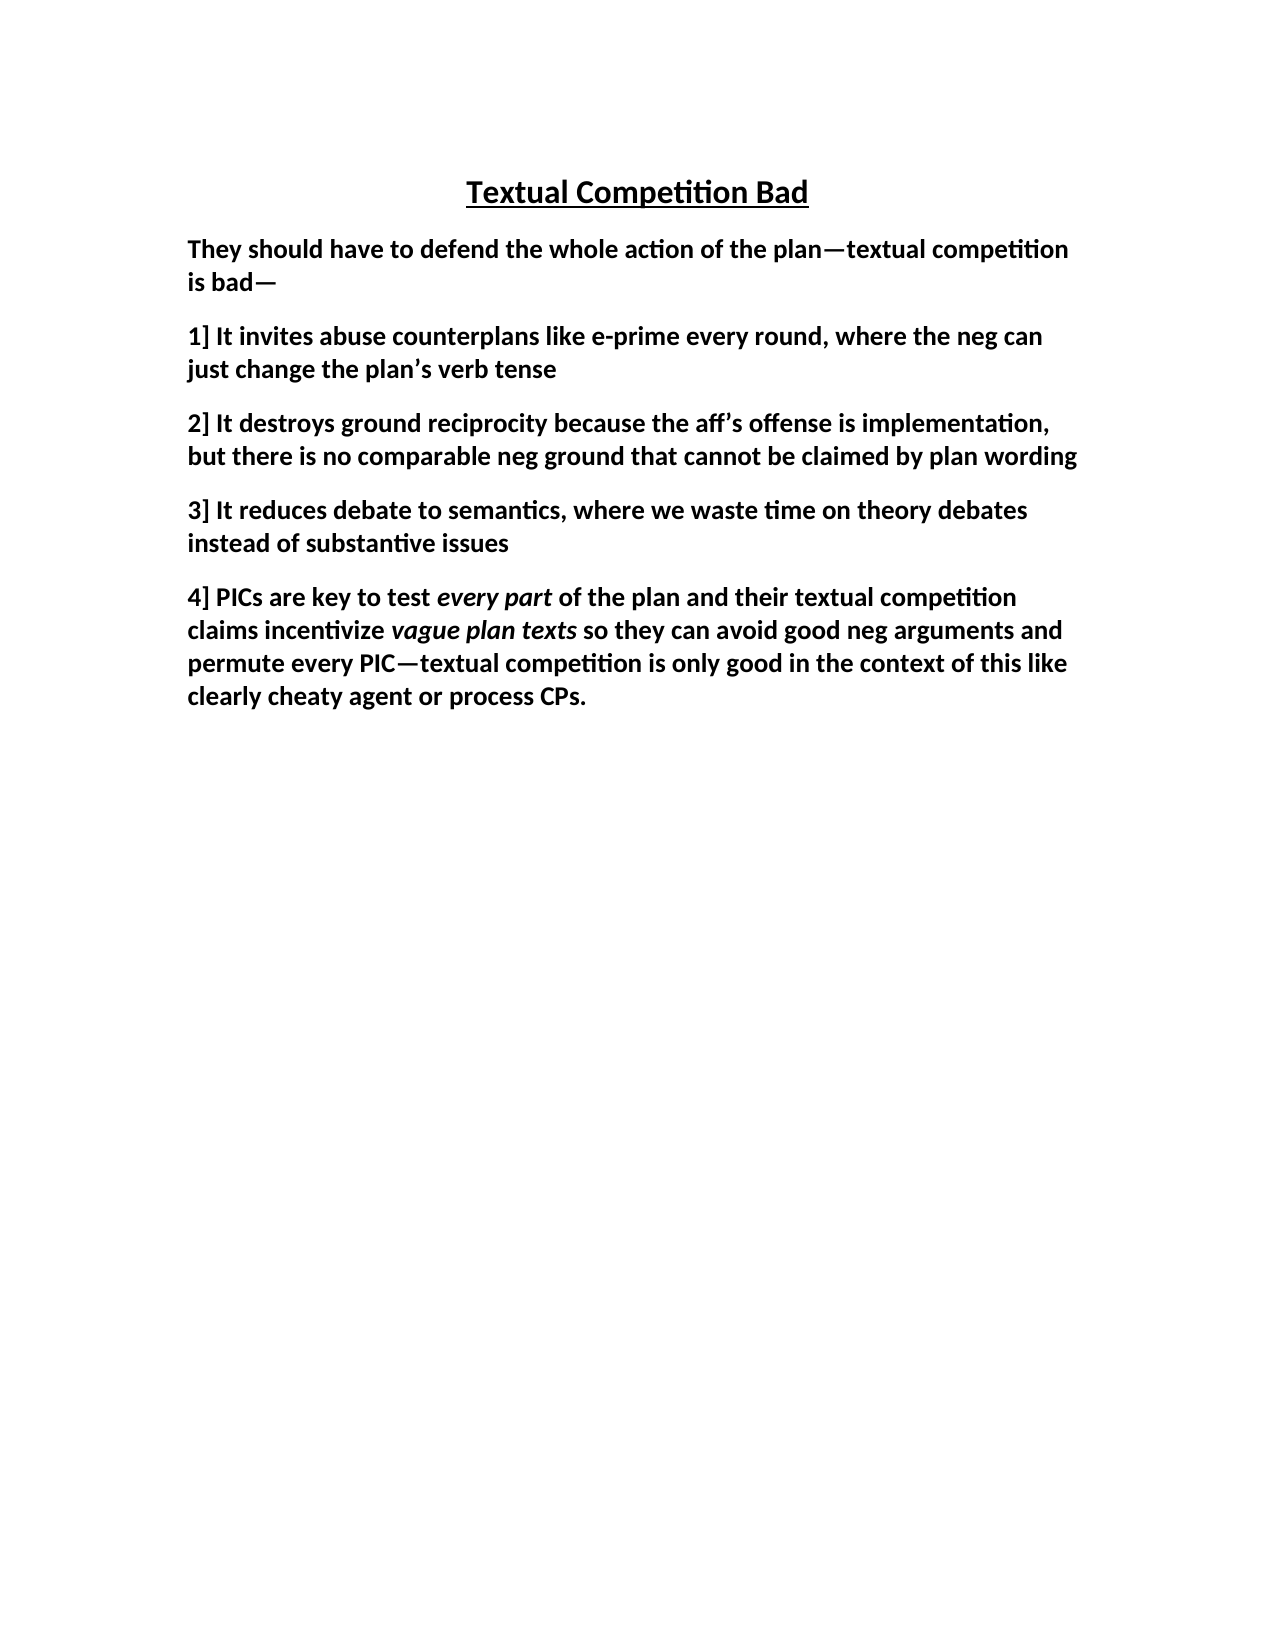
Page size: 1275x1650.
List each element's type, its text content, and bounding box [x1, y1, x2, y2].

subtitle 4] PICs are key to test every part of the plan and their textual competition claims incentivize vague plan texts so they can avoid good neg arguments and permute every PIC—textual competition is only good in the context of this like clearly cheaty agent or process CPs. [187, 580, 1087, 712]
subtitle 2] It destroys ground reciprocity because the aff’s offense is implementation, but there is no comparable neg ground that cannot be claimed by plan wording [187, 406, 1087, 472]
subtitle They should have to defend the whole action of the plan—textual competition is bad— [187, 232, 1087, 298]
subtitle 1] It invites abuse counterplans like e-prime every round, where the neg can just change the plan’s verb tense [187, 319, 1087, 385]
subtitle Textual Competition Bad [187, 171, 1087, 212]
subtitle 3] It reduces debate to semantics, where we waste time on theory debates instead of substantive issues [187, 493, 1087, 559]
